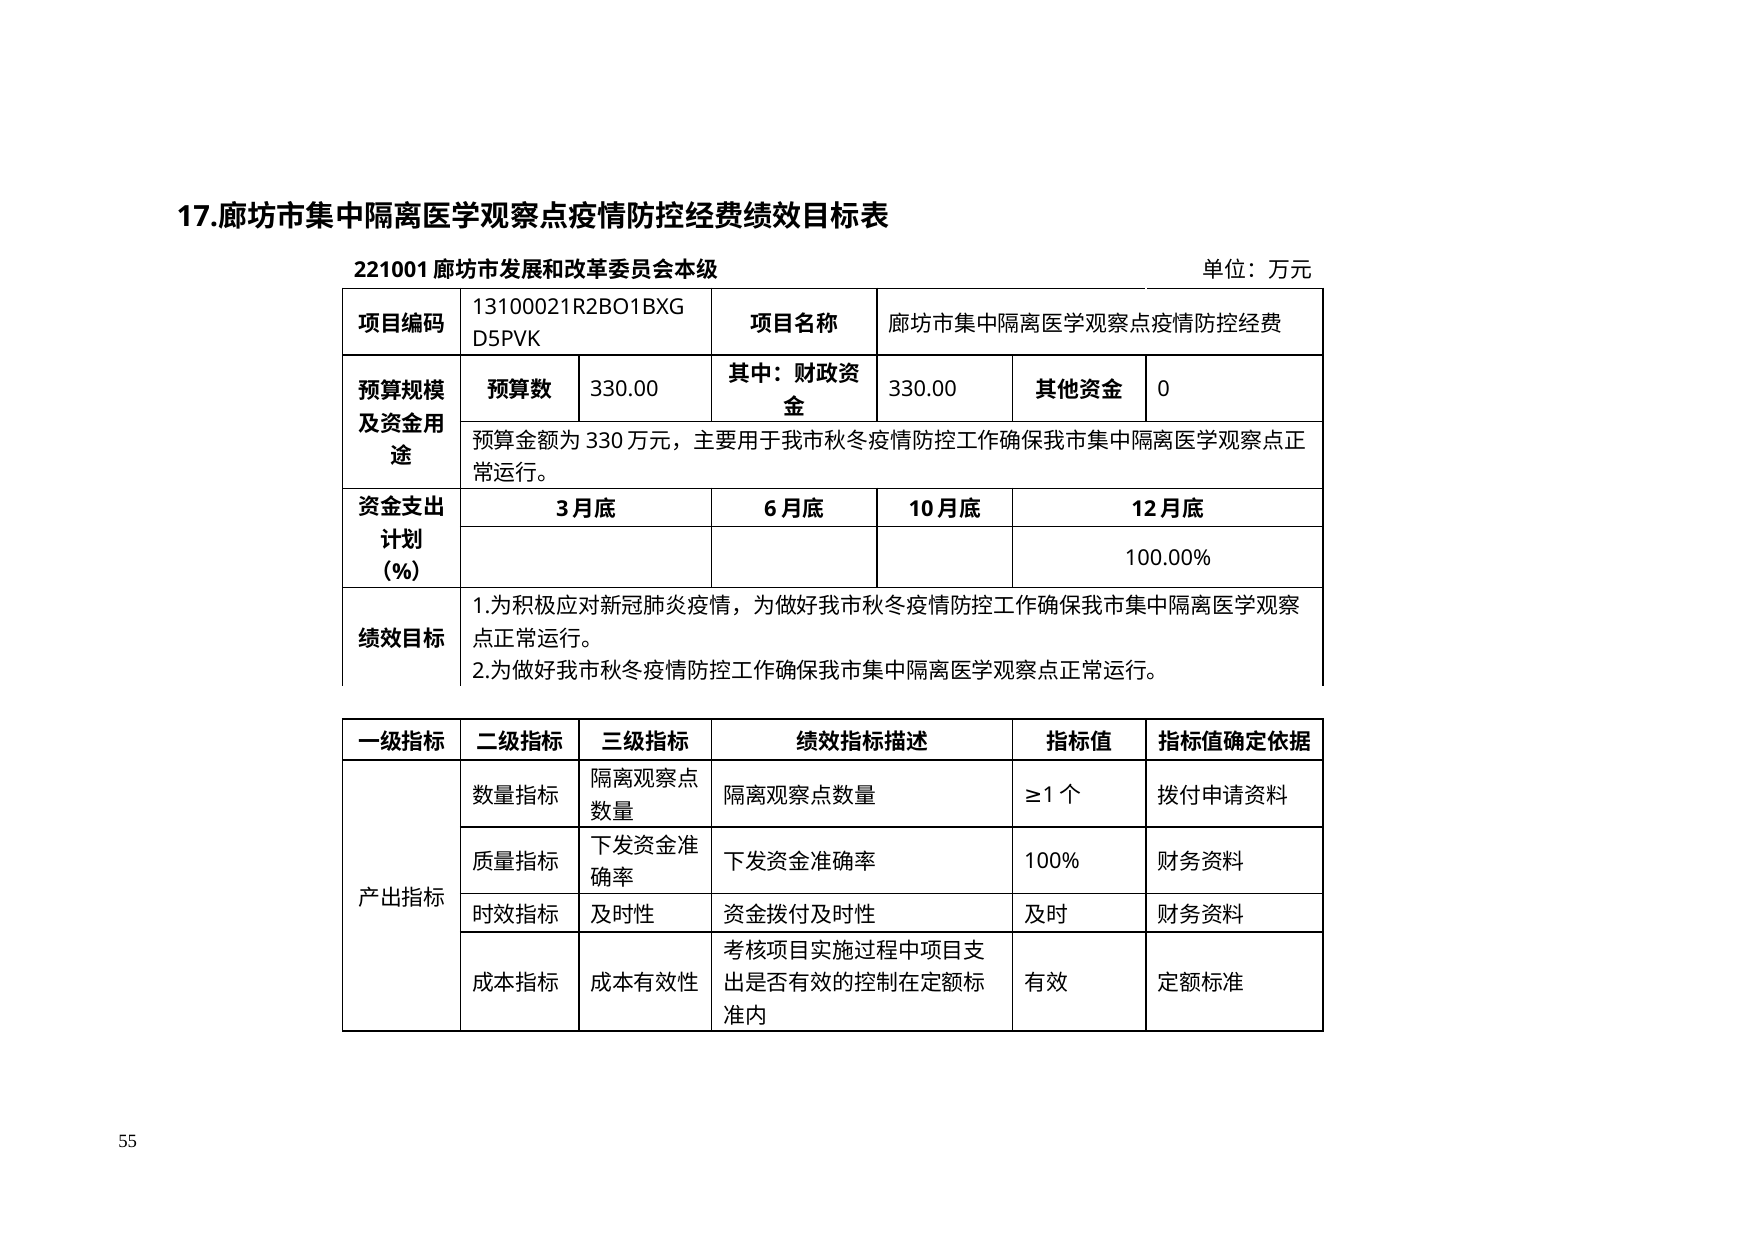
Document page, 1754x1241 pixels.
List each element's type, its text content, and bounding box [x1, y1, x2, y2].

table_cell 项目编码 [343, 289, 460, 354]
table_cell ≥1个 [1013, 761, 1145, 826]
table_cell 成本指标 [461, 933, 578, 1030]
table_cell 1.为积极应对新冠肺炎疫情，为做好我市秋冬疫情防控工作确保我市集中隔离医学观察点正常运行。 2.为做好我市秋冬疫情防控工作确保我市集中隔离医学观察点正常运行。 [461, 588, 1322, 686]
table_header 二级指标 [461, 720, 578, 759]
table_cell 下发资金准确率 [580, 828, 711, 892]
table_cell [878, 527, 1012, 586]
table_cell 资金拨付及时性 [712, 894, 1012, 931]
table_cell 定额标准 [1147, 933, 1322, 1030]
table_cell 考核项目实施过程中项目支出是否有效的控制在定额标准内 [712, 933, 1012, 1030]
table_cell 其中：财政资金 [712, 356, 876, 421]
table_cell 预算金额为330万元，主要用于我市秋冬疫情防控工作确保我市集中隔离医学观察点正常运行。 [461, 422, 1322, 487]
table_cell 有效 [1013, 933, 1145, 1030]
table_cell 其他资金 [1013, 356, 1145, 421]
table_cell 廊坊市集中隔离医学观察点疫情防控经费 [878, 289, 1322, 354]
table_cell 100.00% [1013, 527, 1322, 586]
table_cell 13100021R2BO1BXGD5PVK [461, 289, 711, 354]
table_cell 及时性 [580, 894, 711, 931]
table_cell 预算规模及资金用途 [343, 356, 460, 487]
table_cell 下发资金准确率 [712, 828, 1012, 892]
table_cell [461, 527, 711, 586]
table_cell 3月底 [461, 489, 711, 526]
table_cell 隔离观察点数量 [580, 761, 711, 826]
table_cell 成本有效性 [580, 933, 711, 1030]
table_cell 6月底 [712, 489, 876, 526]
table_cell 10月底 [878, 489, 1012, 526]
table_cell 绩效目标 [343, 588, 460, 686]
table_header 绩效指标描述 [712, 720, 1012, 759]
table_header 指标值确定依据 [1147, 720, 1322, 759]
table_cell [712, 527, 876, 586]
table_cell 财务资料 [1147, 894, 1322, 931]
table_header 一级指标 [343, 720, 460, 759]
table_cell 时效指标 [461, 894, 578, 931]
table_cell 资金支出计划（%） [343, 489, 460, 586]
text 17.廊坊市集中隔离医学观察点疫情防控经费绩效目标表 [118, 181, 1547, 246]
table_cell 及时 [1013, 894, 1145, 931]
table_cell 330.00 [580, 356, 711, 421]
table_header 单位：万元 [1147, 248, 1322, 288]
table_header 三级指标 [580, 720, 711, 759]
table_cell 质量指标 [461, 828, 578, 892]
table_cell 12月底 [1013, 489, 1322, 526]
table_cell 预算数 [461, 356, 578, 421]
table_cell 330.00 [878, 356, 1012, 421]
table_cell 财务资料 [1147, 828, 1322, 892]
table_cell 数量指标 [461, 761, 578, 826]
table_cell 拨付申请资料 [1147, 761, 1322, 826]
table_cell 产出指标 [343, 761, 460, 1030]
table_header 221001廊坊市发展和改革委员会本级 [343, 248, 1145, 288]
table_cell 隔离观察点数量 [712, 761, 1012, 826]
table_cell 项目名称 [712, 289, 876, 354]
table_header 指标值 [1013, 720, 1145, 759]
table_cell 0 [1147, 356, 1322, 421]
table_cell 100% [1013, 828, 1145, 892]
